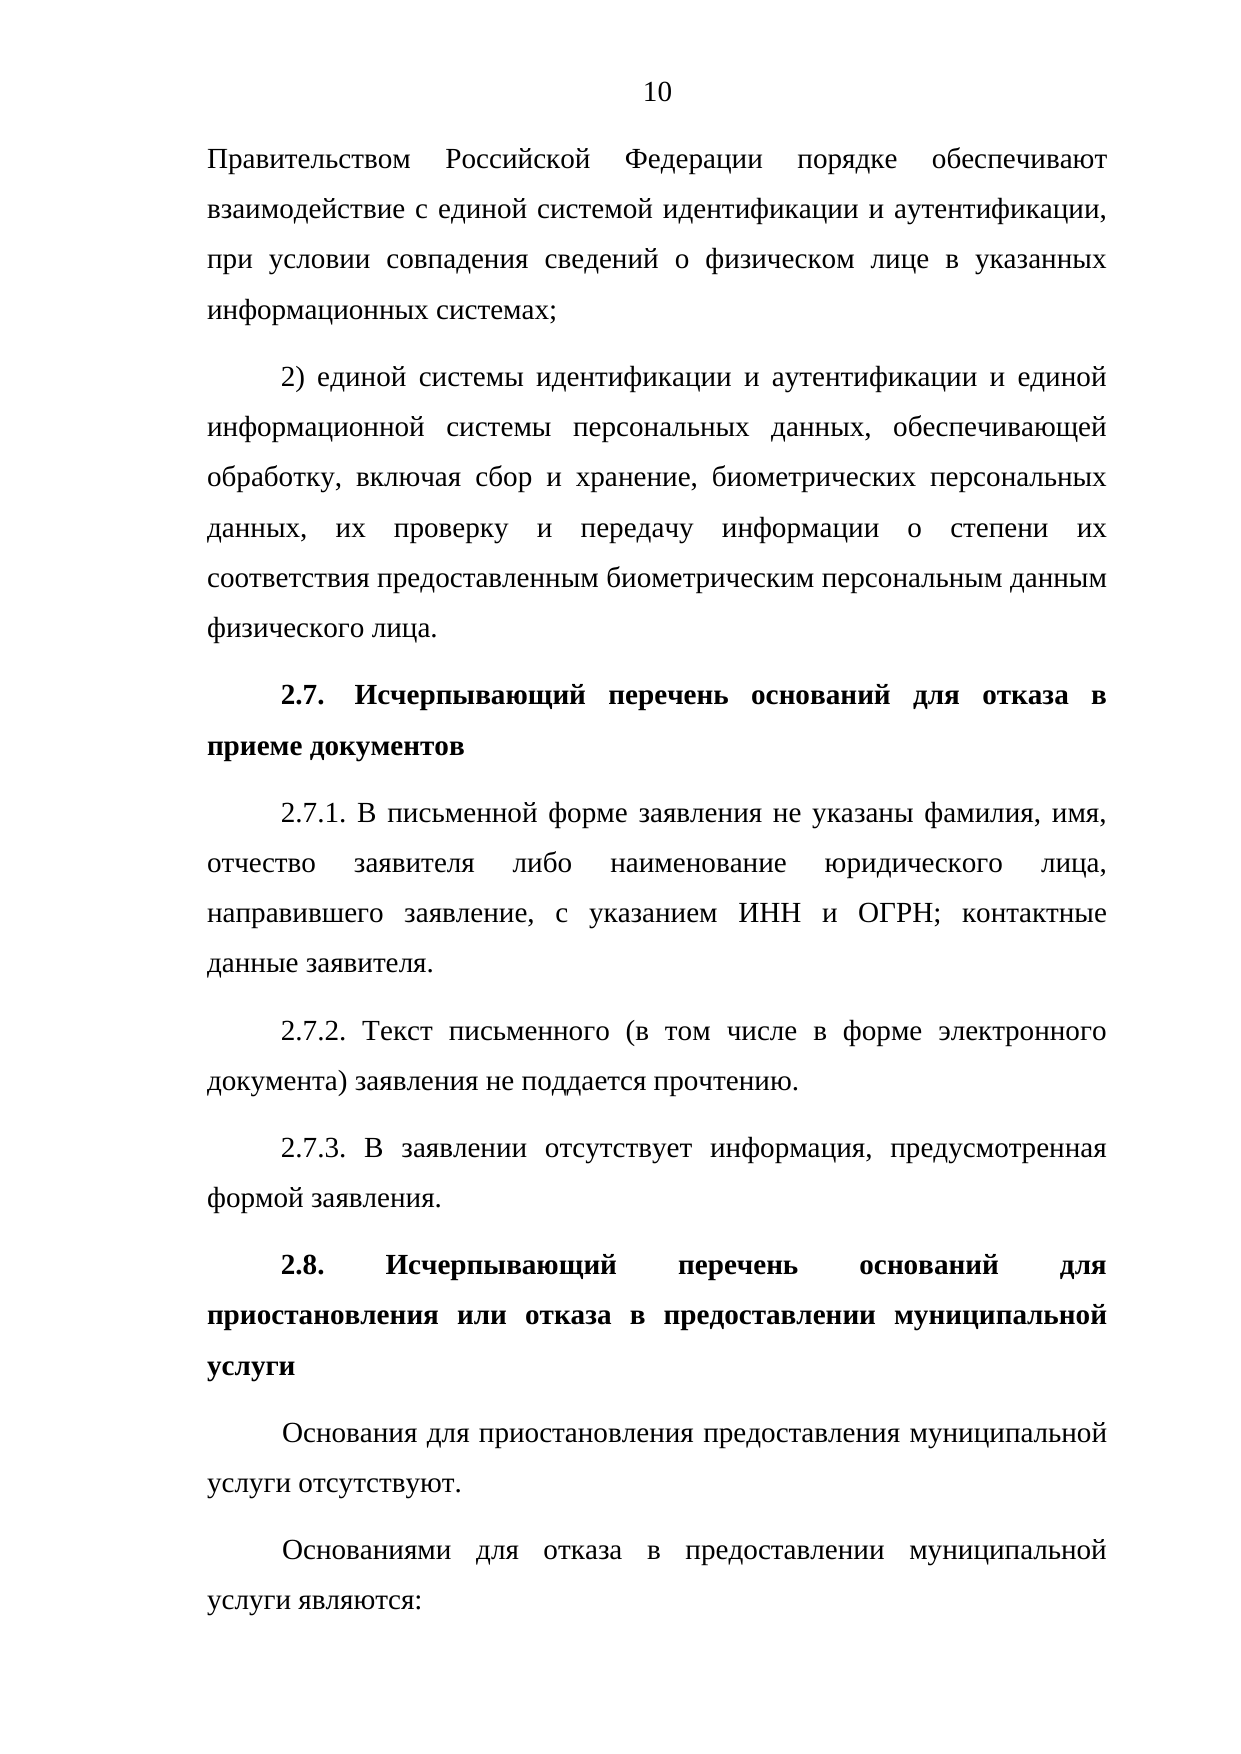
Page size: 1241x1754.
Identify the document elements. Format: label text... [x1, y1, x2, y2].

subtitle 2.7. Исчерпывающий перечень оснований для отказа в приеме документов [207, 677, 1107, 761]
subtitle 2.7.1. В письменной форме заявления не указаны фамилия, имя, отчество заявителя либо наименование юридического лица, направившего заявление, с указанием ИНН и ОГРН; контактные данные заявителя. [207, 795, 1107, 979]
text Основаниями для отказа в предоставлении муниципальной услуги являются: [207, 1532, 1107, 1616]
subtitle 2.8. Исчерпывающий перечень оснований для приостановления или отказа в предоставлении муниципальной услуги [207, 1247, 1107, 1381]
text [207, 141, 1107, 325]
subtitle 2.7.2. Текст письменного (в том числе в форме электронного документа) заявления не поддается прочтению. [207, 1013, 1107, 1096]
text Основания для приостановления предоставления муниципальной услуги отсутствуют. [207, 1415, 1107, 1499]
subtitle 2.7.3. В заявлении отсутствует информация, предусмотренная формой заявления. [207, 1130, 1107, 1214]
text 2) единой системы идентификации и аутентификации и единой информационной системы персональных данных, обеспечивающей обработку, включая сбор и хранение, биометрических персональных данных, их проверку и передачу информации о степени их соответствия предоставленным биометрическим персональным данным физического лица. [207, 359, 1107, 644]
